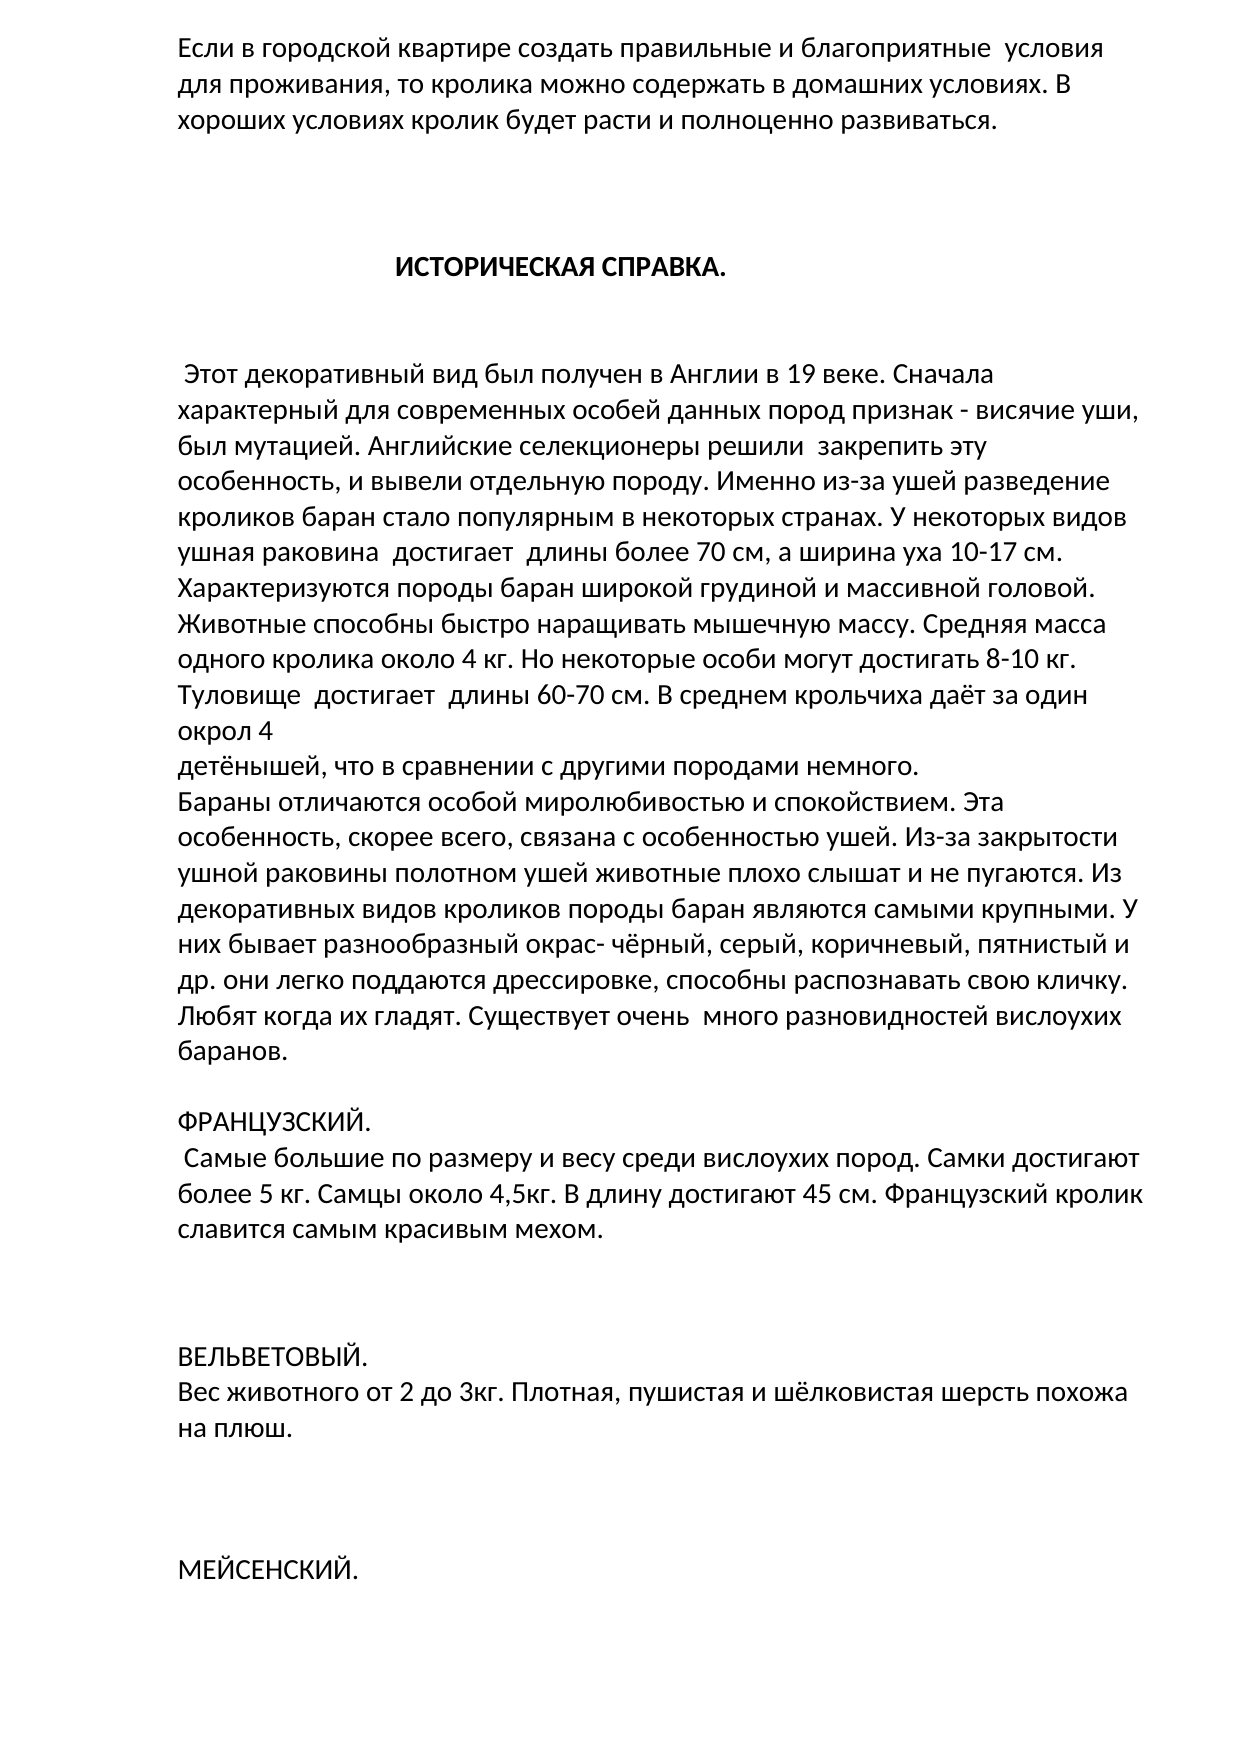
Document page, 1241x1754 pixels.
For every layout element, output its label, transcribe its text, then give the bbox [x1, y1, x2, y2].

text Вес животного от 2 до 3кг. Плотная, пушистая и шёлковистая шерсть похожа на плюш. [177, 1373, 1152, 1444]
text Этот декоративный вид был получен в Англии в 19 веке. Сначала характерный для современных особей данных пород признак - висячие уши, был мутацией. Английские селекционеры решили закрепить эту особенность, и вывели отдельную породу. Именно из-за ушей разведение кроликов баран стало популярным в некоторых странах. У некоторых видов ушная раковина достигает длины более 70 см, а ширина уха 10-17 см. Характеризуются породы баран широкой грудиной и массивной головой. Животные способны быстро наращивать мышечную массу. Средняя масса одного кролика около 4 кг. Но некоторые особи могут достигать 8-10 кг. Туловище достигает длины 60-70 см. В среднем крольчиха даёт за один окрол 4 [177, 355, 1152, 747]
text Самые большие по размеру и весу среди вислоухих пород. Самки достигают более 5 кг. Самцы около 4,5кг. В длину достигают 45 см. Французский кролик славится самым красивым мехом. [177, 1139, 1152, 1246]
text Если в городской квартире создать правильные и благоприятные условия для проживания, то кролика можно содержать в домашних условиях. В хороших условиях кролик будет расти и полноценно развиваться. [177, 29, 1152, 136]
text детёнышей, что в сравнении с другими породами немного. [177, 747, 1152, 783]
text ФРАНЦУЗСКИЙ. [177, 1103, 1152, 1139]
text ИСТОРИЧЕСКАЯ СПРАВКА. [177, 248, 1152, 284]
text ВЕЛЬВЕТОВЫЙ. [177, 1338, 1152, 1373]
text МЕЙСЕНСКИЙ. [177, 1551, 1152, 1587]
text Бараны отличаются особой миролюбивостью и спокойствием. Эта особенность, скорее всего, связана с особенностью ушей. Из-за закрытости ушной раковины полотном ушей животные плохо слышат и не пугаются. Из декоративных видов кроликов породы баран являются самыми крупными. У них бывает разнообразный окрас- чёрный, серый, коричневый, пятнистый и др. они легко поддаются дрессировке, способны распознавать свою кличку. Любят когда их гладят. Существует очень много разновидностей вислоухих баранов. [177, 783, 1152, 1068]
